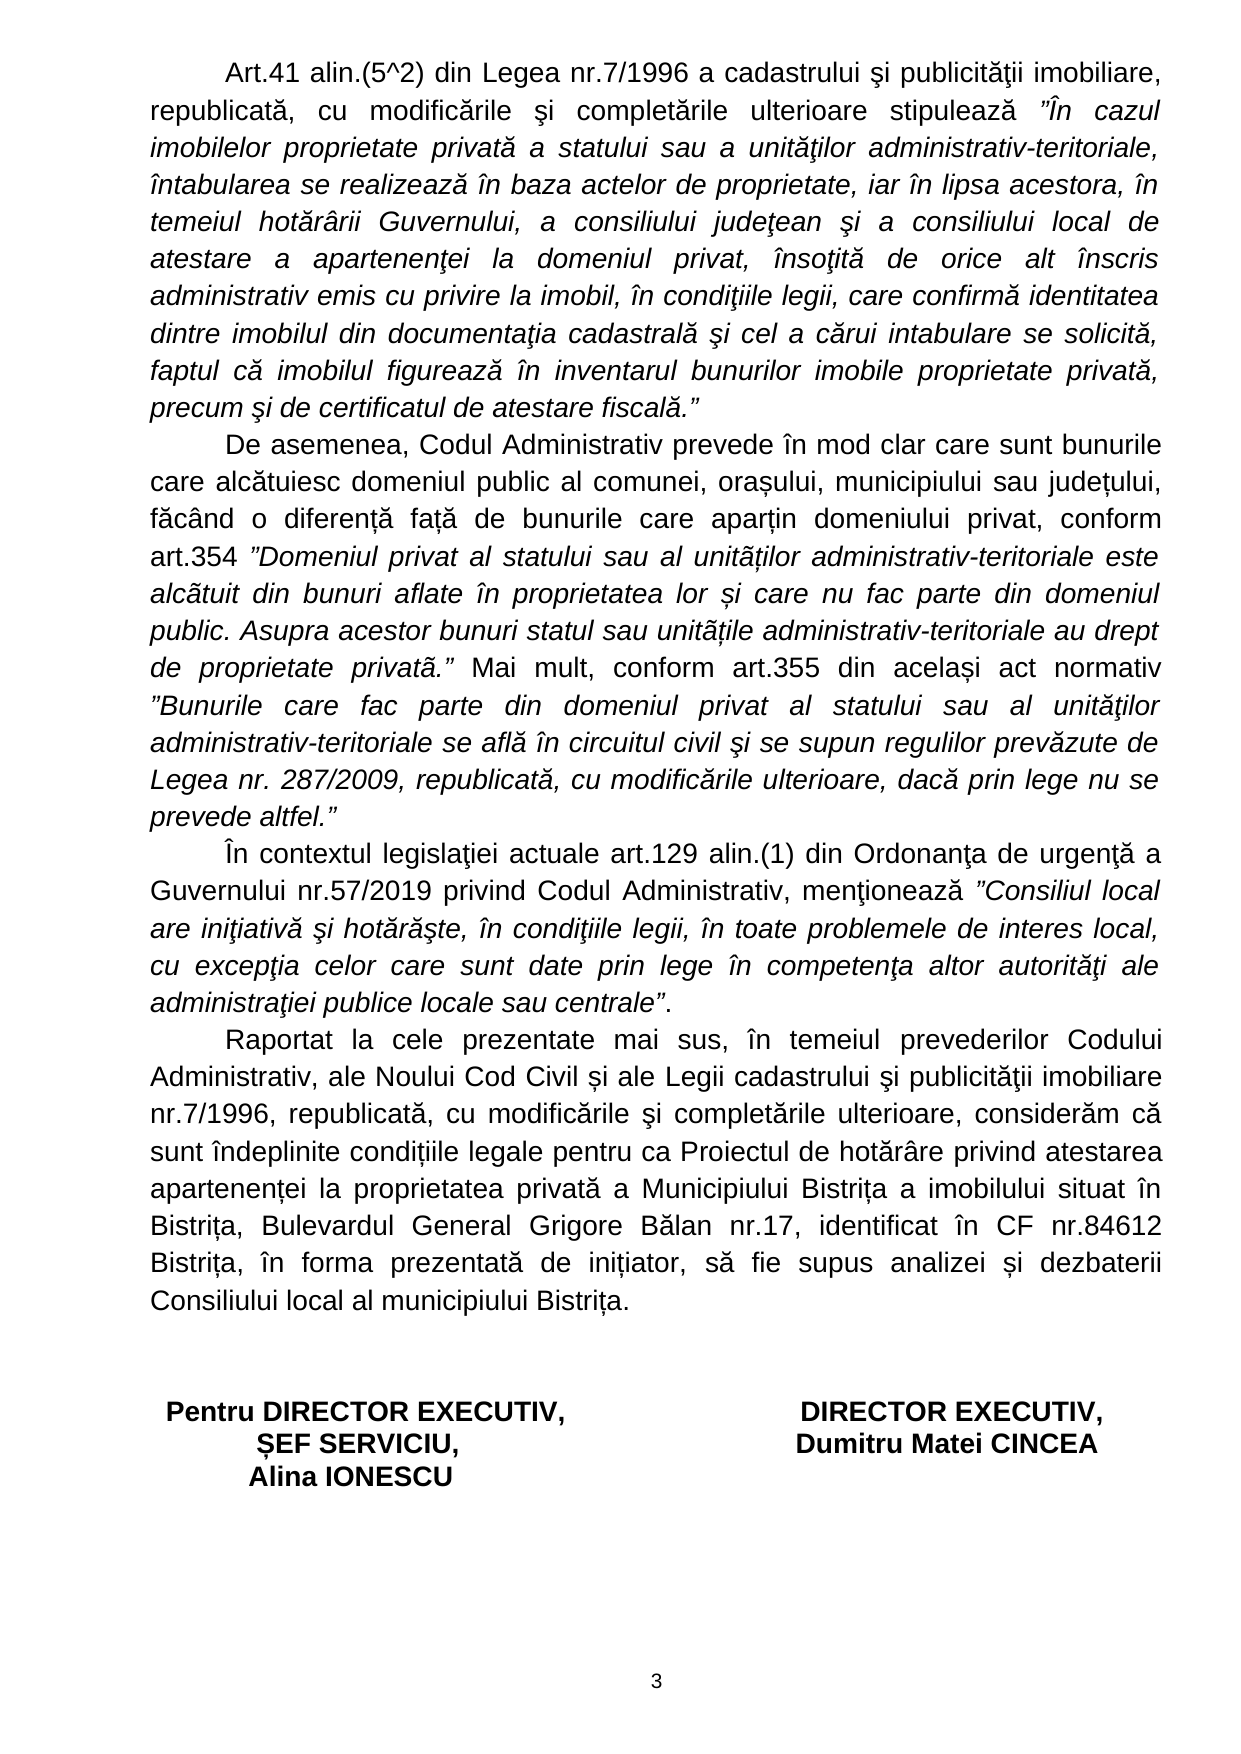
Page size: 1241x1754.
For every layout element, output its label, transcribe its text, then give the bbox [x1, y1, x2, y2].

text Art.41 alin.(5^2) din Legea nr.7/1996 a cadastrului şi publicităţii imobiliare, republicată, cu modificările şi completările ulterioare stipulează ”În cazul imobilelor proprietate privată a statului sau a unităţilor administrativ-teritoriale, întabularea se realizează în baza actelor de proprietate, iar în lipsa acestora, în temeiul hotărârii Guvernului, a consiliului judeţean şi a consiliului local de atestare a apartenenţei la domeniul privat, însoţită de orice alt înscris administrativ emis cu privire la imobil, în condiţiile legii, care confirmă identitatea dintre imobilul din documentaţia cadastrală şi cel a cărui intabulare se solicită, faptul că imobilul figurează în inventarul bunurilor imobile proprietate privată, precum şi de certificatul de atestare fiscală.” [150, 56, 1162, 423]
text Raportat la cele prezentate mai sus, în temeiul prevederilor Codului Administrativ, ale Noului Cod Civil și ale Legii cadastrului şi publicităţii imobiliare nr.7/1996, republicată, cu modificările şi completările ulterioare, considerăm că sunt îndeplinite condițiile legale pentru ca Proiectul de hotărâre privind atestarea apartenenței la proprietatea privată a Municipiului Bistrița a imobilului situat în Bistrița, Bulevardul General Grigore Bălan nr.17, identificat în CF nr.84612 Bistrița, în forma prezentată de inițiator, să fie supus analizei și dezbaterii Consiliului local al municipiului Bistrița. [150, 1023, 1162, 1316]
text Alina IONESCU [225, 1460, 1162, 1492]
text În contextul legislaţiei actuale art.129 alin.(1) din Ordonanţa de urgenţă a Guvernului nr.57/2019 privind Codul Administrativ, menţionează ”Consiliul local are iniţiativă şi hotărăşte, în condiţiile legii, în toate problemele de interes local, cu excepţia celor care sunt date prin lege în competenţa altor autorităţi ale administraţiei publice locale sau centrale”. [150, 837, 1162, 1018]
text ȘEF SERVICIU, Dumitru Matei CINCEA [225, 1427, 1162, 1460]
text De asemenea, Codul Administrativ prevede în mod clar care sunt bunurile care alcătuiesc domeniul public al comunei, orașului, municipiului sau județului, făcând o diferență față de bunurile care aparțin domeniului privat, conform art.354 ”Domeniul privat al statului sau al unitãților administrativ-teritoriale este alcãtuit din bunuri aflate în proprietatea lor și care nu fac parte din domeniul public. Asupra acestor bunuri statul sau unitãțile administrativ-teritoriale au drept de proprietate privatã.” Mai mult, conform art.355 din același act normativ ”Bunurile care fac parte din domeniul privat al statului sau al unităţilor administrativ-teritoriale se află în circuitul civil şi se supun regulilor prevăzute de Legea nr. 287/2009, republicată, cu modificările ulterioare, dacă prin lege nu se prevede altfel.” [150, 428, 1162, 832]
text Pentru DIRECTOR EXECUTIV, DIRECTOR EXECUTIV, [150, 1395, 1162, 1427]
